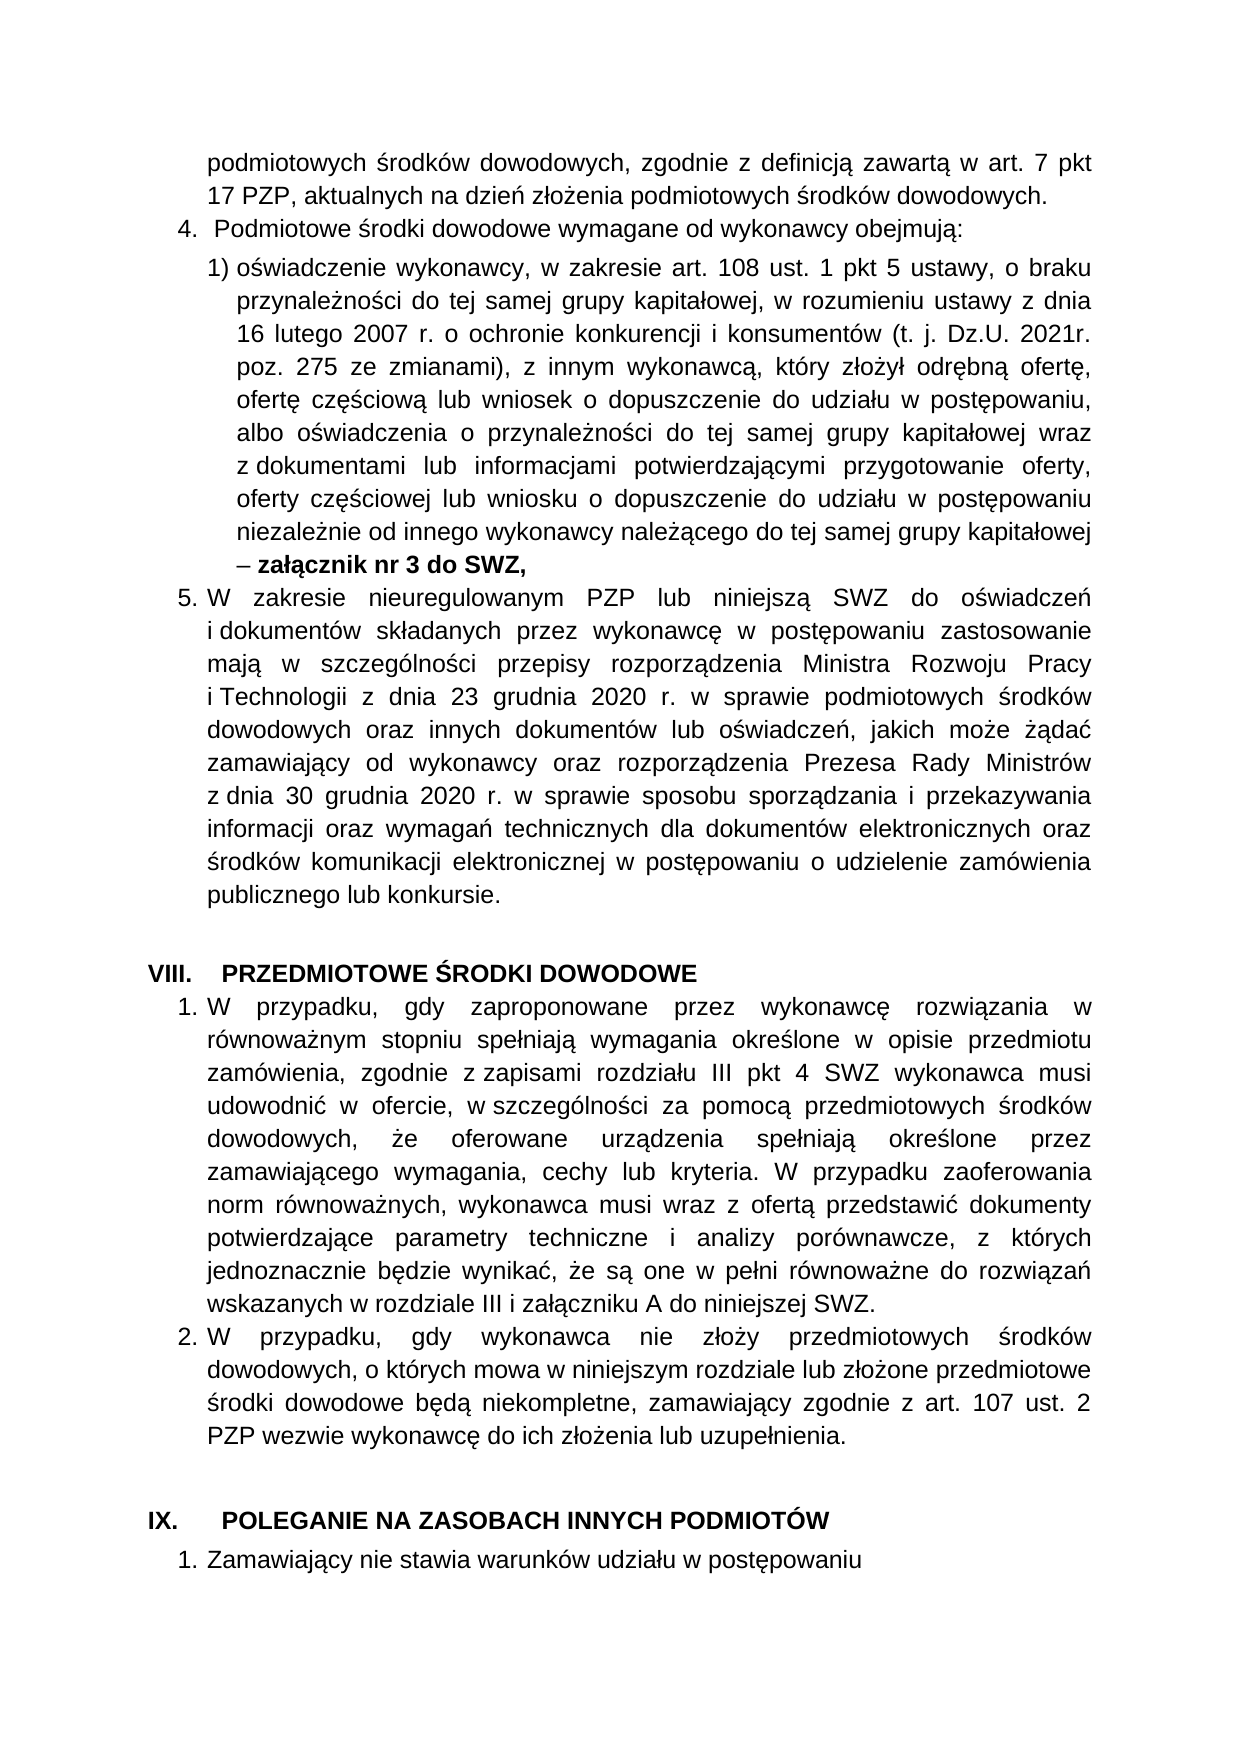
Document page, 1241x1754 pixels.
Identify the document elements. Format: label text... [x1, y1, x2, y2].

list W przypadku, gdy zaproponowane przez wykonawcę rozwiązania w równoważnym stopniu spełniają wymagania określone w opisie przedmiotu zamówienia, zgodnie z zapisami rozdziału III pkt 4 SWZ wykonawca musi udowodnić w ofercie, w szczególności za pomocą przedmiotowych środków dowodowych, że oferowane urządzenia spełniają określone przez zamawiającego wymagania, cechy lub kryteria. W przypadku zaoferowania norm równoważnych, wykonawca musi wraz z ofertą przedstawić dokumenty potwierdzające parametry techniczne i analizy porównawcze, z których jednoznacznie będzie wynikać, że są one w pełni równoważne do rozwiązań wskazanych w rozdziale III i załączniku A do niniejszej SWZ. [177, 992, 1093, 1318]
list POLEGANIE NA ZASOBACH INNYCH PODMIOTÓW [148, 1506, 1093, 1535]
list W zakresie nieuregulowanym PZP lub niniejszą SWZ do oświadczeń i dokumentów składanych przez wykonawcę w postępowaniu zastosowanie mają w szczególności przepisy rozporządzenia Ministra Rozwoju Pracy i Technologii z dnia 23 grudnia 2020 r. w sprawie podmiotowych środków dowodowych oraz innych dokumentów lub oświadczeń, jakich może żądać zamawiający od wykonawcy oraz rozporządzenia Prezesa Rady Ministrów z dnia 30 grudnia 2020 r. w sprawie sposobu sporządzania i przekazywania informacji oraz wymagań technicznych dla dokumentów elektronicznych oraz środków komunikacji elektronicznej w postępowaniu o udzielenie zamówienia publicznego lub konkursie. [177, 583, 1093, 909]
list Zamawiający nie stawia warunków udziału w postępowaniu [177, 1545, 1093, 1574]
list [177, 148, 1093, 209]
list PRZEDMIOTOWE ŚRODKI DOWODOWE [148, 959, 1093, 988]
list Podmiotowe środki dowodowe wymagane od wykonawcy obejmują: [177, 214, 1093, 242]
list W przypadku, gdy wykonawca nie złoży przedmiotowych środków dowodowych, o których mowa w niniejszym rozdziale lub złożone przedmiotowe środki dowodowe będą niekompletne, zamawiający zgodnie z art. 107 ust. 2 PZP wezwie wykonawcę do ich złożenia lub uzupełnienia. [177, 1322, 1093, 1450]
list oświadczenie wykonawcy, w zakresie art. 108 ust. 1 pkt 5 ustawy, o braku przynależności do tej samej grupy kapitałowej, w rozumieniu ustawy z dnia 16 lutego 2007 r. o ochronie konkurencji i konsumentów (t. j. Dz.U. 2021r. poz. 275 ze zmianami), z innym wykonawcą, który złożył odrębną ofertę, ofertę częściową lub wniosek o dopuszczenie do udziału w postępowaniu, albo oświadczenia o przynależności do tej samej grupy kapitałowej wraz z dokumentami lub informacjami potwierdzającymi przygotowanie oferty, oferty częściowej lub wniosku o dopuszczenie do udziału w postępowaniu niezależnie od innego wykonawcy należącego do tej samej grupy kapitałowej – załącznik nr 3 do SWZ, [207, 253, 1093, 579]
